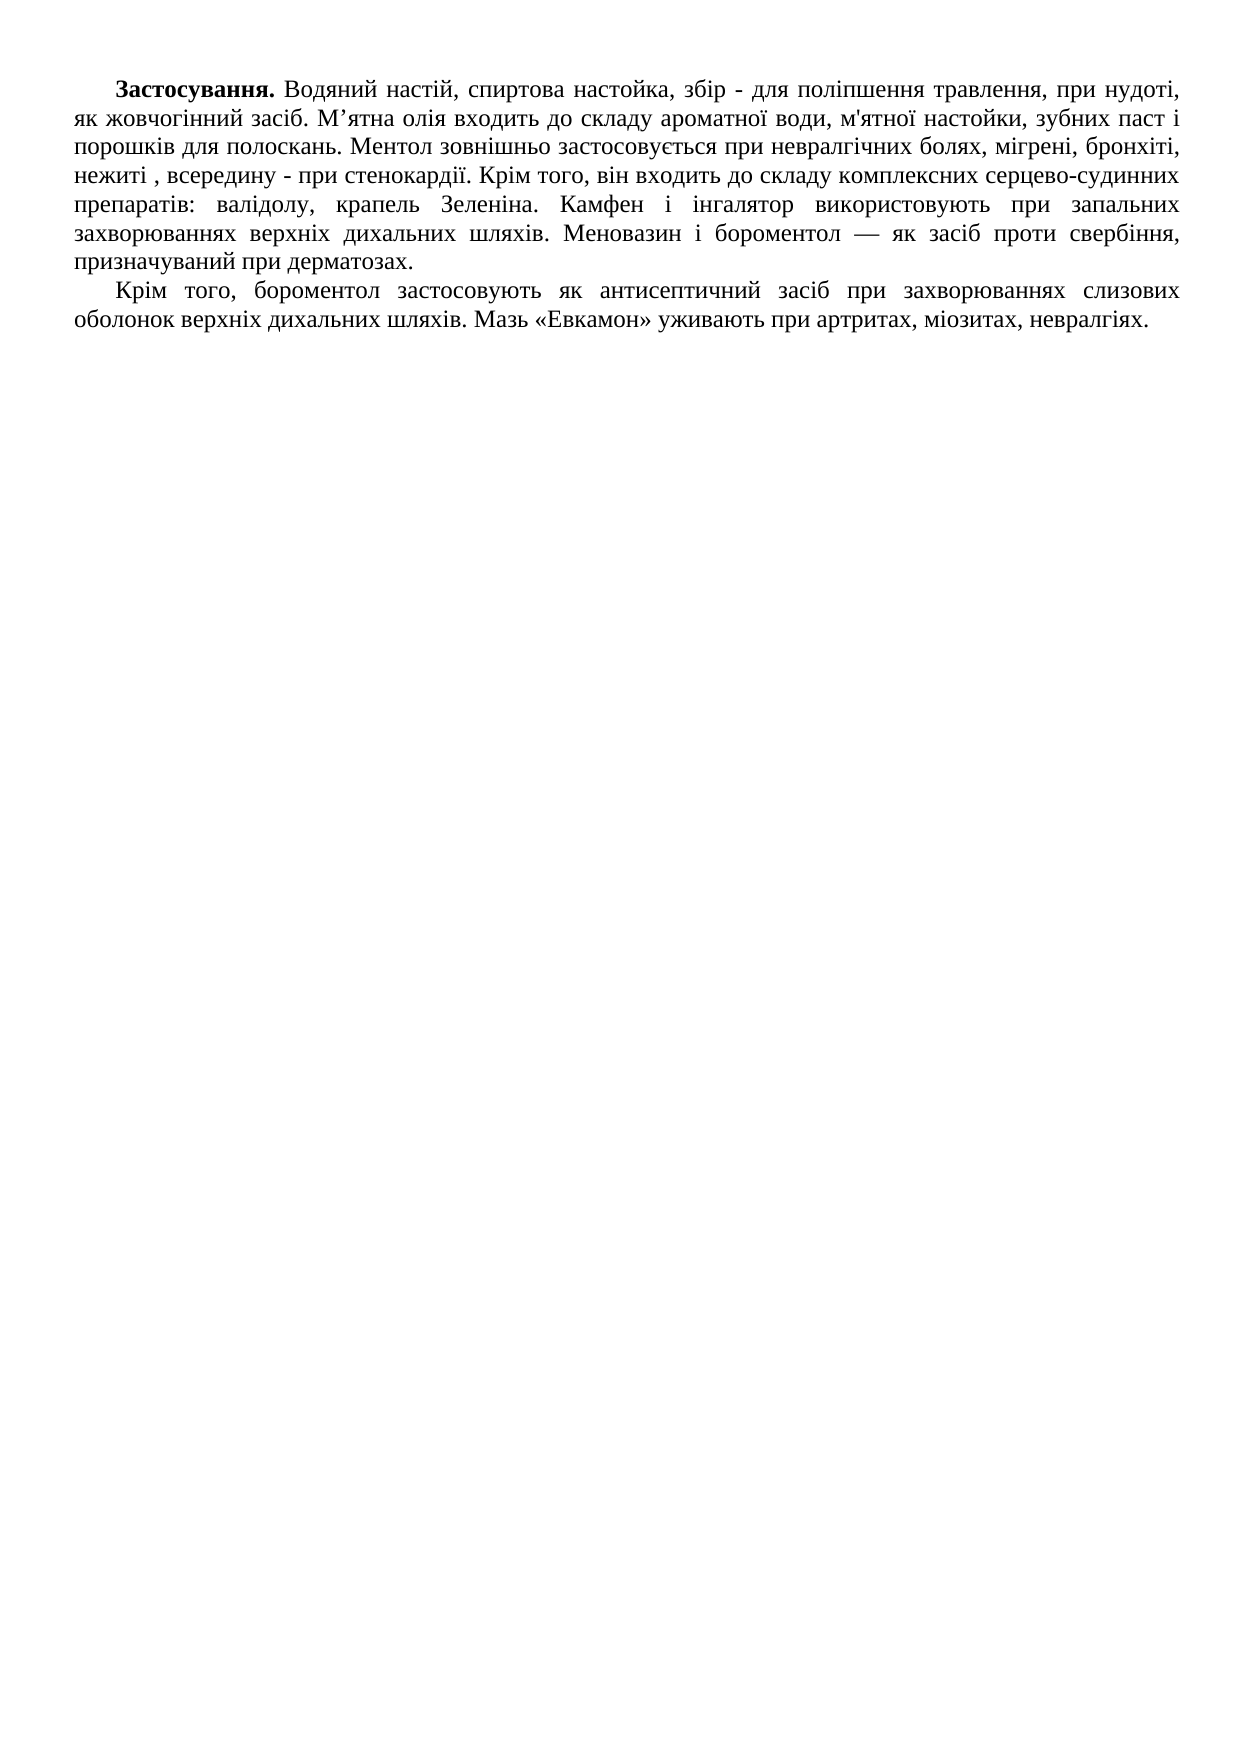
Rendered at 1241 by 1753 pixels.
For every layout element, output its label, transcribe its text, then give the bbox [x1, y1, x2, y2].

text Крім того, бороментол застосовують як антисептичний засіб при захворюваннях слизових оболонок верхніх дихальних шляхів. Мазь «Евкамон» уживають при артритах, міозитах, невралгіях. [74, 275, 1181, 333]
text Застосування. Водяний настій, спиртова настойка, збір - для поліпшення травлення, при нудоті, як жовчогінний засіб. М’ятна олія входить до складу ароматної води, м'ятної настойки, зубних паст і порошків для полоскань. Ментол зовнішньо застосовується при невралгічних болях, мігрені, бронхіті, нежиті , всередину - при стенокардії. Крім того, він входить до складу комплексних серцево-судинних препаратів: валідолу, крапель Зеленіна. Камфен і інгалятор використовують при запальних захворюваннях верхніх дихальних шляхів. Меновазин і бороментол — як засіб проти свербіння, призначуваний при дерматозах. [74, 74, 1181, 275]
